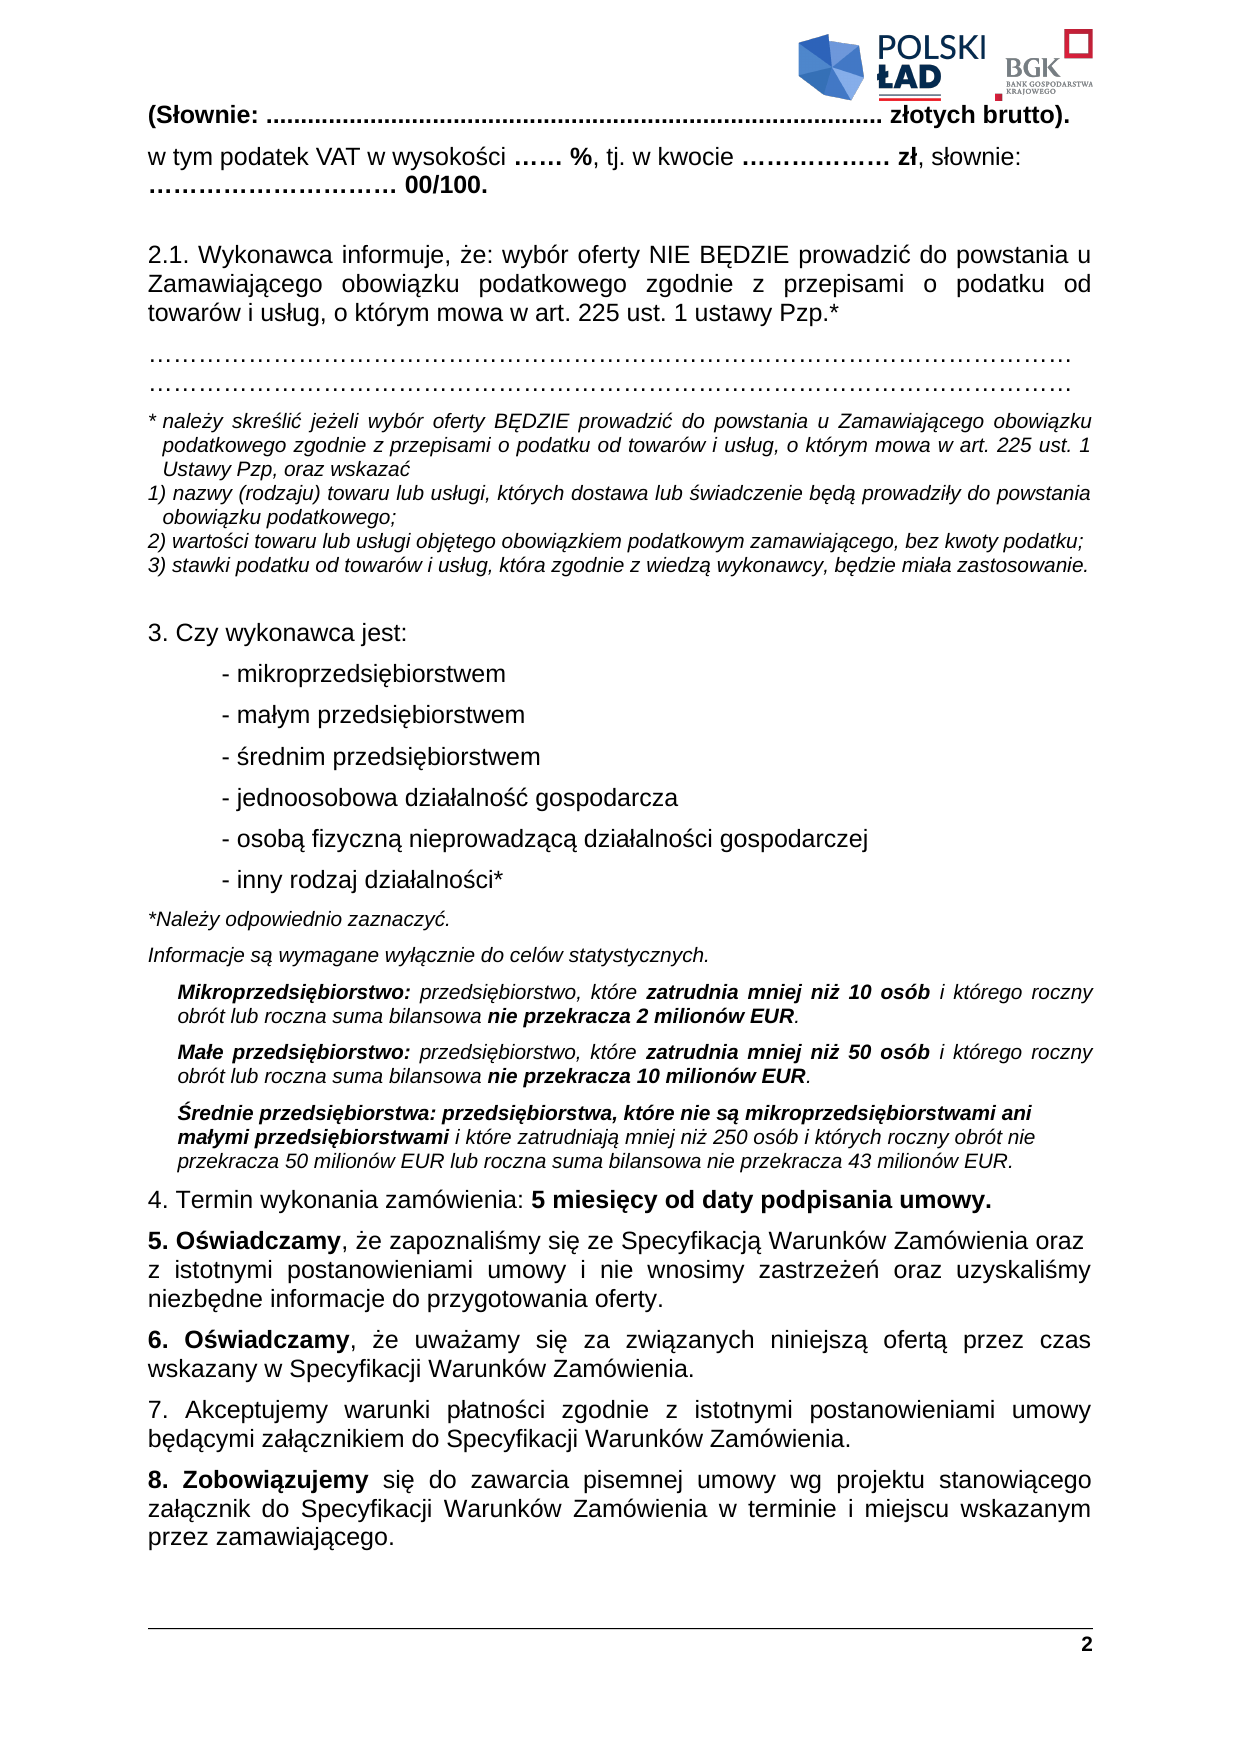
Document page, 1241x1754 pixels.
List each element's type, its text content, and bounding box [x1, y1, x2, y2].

text 1) nazwy (rodzaju) towaru lub usługi, których dostawa lub świadczenie będą prowadziły do powstania obowiązku podatkowego; [148, 481, 1093, 529]
text 6. Oświadczamy, że uważamy się za związanych niniejszą ofertą przez czas wskazany w Specyfikacji Warunków Zamówienia. [148, 1325, 1093, 1382]
text …………………………………………………………………………………………………………………………………………………………………………………………………… [148, 339, 1093, 397]
text 3. Czy wykonawca jest: [148, 618, 1093, 647]
text - średnim przedsiębiorstwem [148, 742, 1093, 771]
text *Należy odpowiednio zaznaczyć. [148, 907, 1093, 931]
text - mikroprzedsiębiorstwem [148, 659, 1093, 688]
text Informacje są wymagane wyłącznie do celów statystycznych. [148, 943, 1093, 967]
text 5. Oświadczamy, że zapoznaliśmy się ze Specyfikacją Warunków Zamówienia oraz z istotnymi postanowieniami umowy i nie wnosimy zastrzeżeń oraz uzyskaliśmy niezbędne informacje do przygotowania oferty. [148, 1226, 1093, 1312]
text 2) wartości towaru lub usługi objętego obowiązkiem podatkowym zamawiającego, bez kwoty podatku; [148, 529, 1093, 553]
text (Słownie: ......................................................................................... złotych brutto). [148, 100, 1093, 129]
picture [798, 34, 985, 101]
text - inny rodzaj działalności* [148, 866, 1093, 894]
text 8. Zobowiązujemy się do zawarcia pisemnej umowy wg projektu stanowiącego załącznik do Specyfikacji Warunków Zamówienia w terminie i miejscu wskazanym przez zamawiającego. [148, 1465, 1093, 1551]
text 3) stawki podatku od towarów i usług, która zgodnie z wiedzą wykonawcy, będzie miała zastosowanie. [148, 553, 1093, 577]
text - osobą fizyczną nieprowadzącą działalności gospodarczej [148, 824, 1093, 853]
text * należy skreślić jeżeli wybór oferty BĘDZIE prowadzić do powstania u Zamawiającego obowiązku podatkowego zgodnie z przepisami o podatku od towarów i usług, o którym mowa w art. 225 ust. 1 Ustawy Pzp, oraz wskazać [148, 409, 1093, 481]
text 7. Akceptujemy warunki płatności zgodnie z istotnymi postanowieniami umowy będącymi załącznikiem do Specyfikacji Warunków Zamówienia. [148, 1395, 1093, 1452]
text 4. Termin wykonania zamówienia: 5 miesięcy od daty podpisania umowy. [148, 1185, 1093, 1214]
text Średnie przedsiębiorstwa: przedsiębiorstwa, które nie są mikroprzedsiębiorstwami ani małymi przedsiębiorstwami i które zatrudniają mniej niż 250 osób i których roczny obrót nie przekracza 50 milionów EUR lub roczna suma bilansowa nie przekracza 43 milionów EUR. [177, 1101, 1093, 1172]
picture [995, 29, 1093, 101]
text 2.1. Wykonawca informuje, że: wybór oferty NIE BĘDZIE prowadzić do powstania u Zamawiającego obowiązku podatkowego zgodnie z przepisami o podatku od towarów i usług, o którym mowa w art. 225 ust. 1 ustawy Pzp.* [148, 240, 1093, 327]
text Małe przedsiębiorstwo: przedsiębiorstwo, które zatrudnia mniej niż 50 osób i którego roczny obrót lub roczna suma bilansowa nie przekracza 10 milionów EUR. [177, 1040, 1093, 1088]
text - jednoosobowa działalność gospodarcza [148, 783, 1093, 812]
text Mikroprzedsiębiorstwo: przedsiębiorstwo, które zatrudnia mniej niż 10 osób i którego roczny obrót lub roczna suma bilansowa nie przekracza 2 milionów EUR. [177, 980, 1093, 1028]
text w tym podatek VAT w wysokości …… %, tj. w kwocie ……………… zł, słownie: ………………………… 00/100. [148, 142, 1093, 199]
text - małym przedsiębiorstwem [148, 701, 1093, 729]
